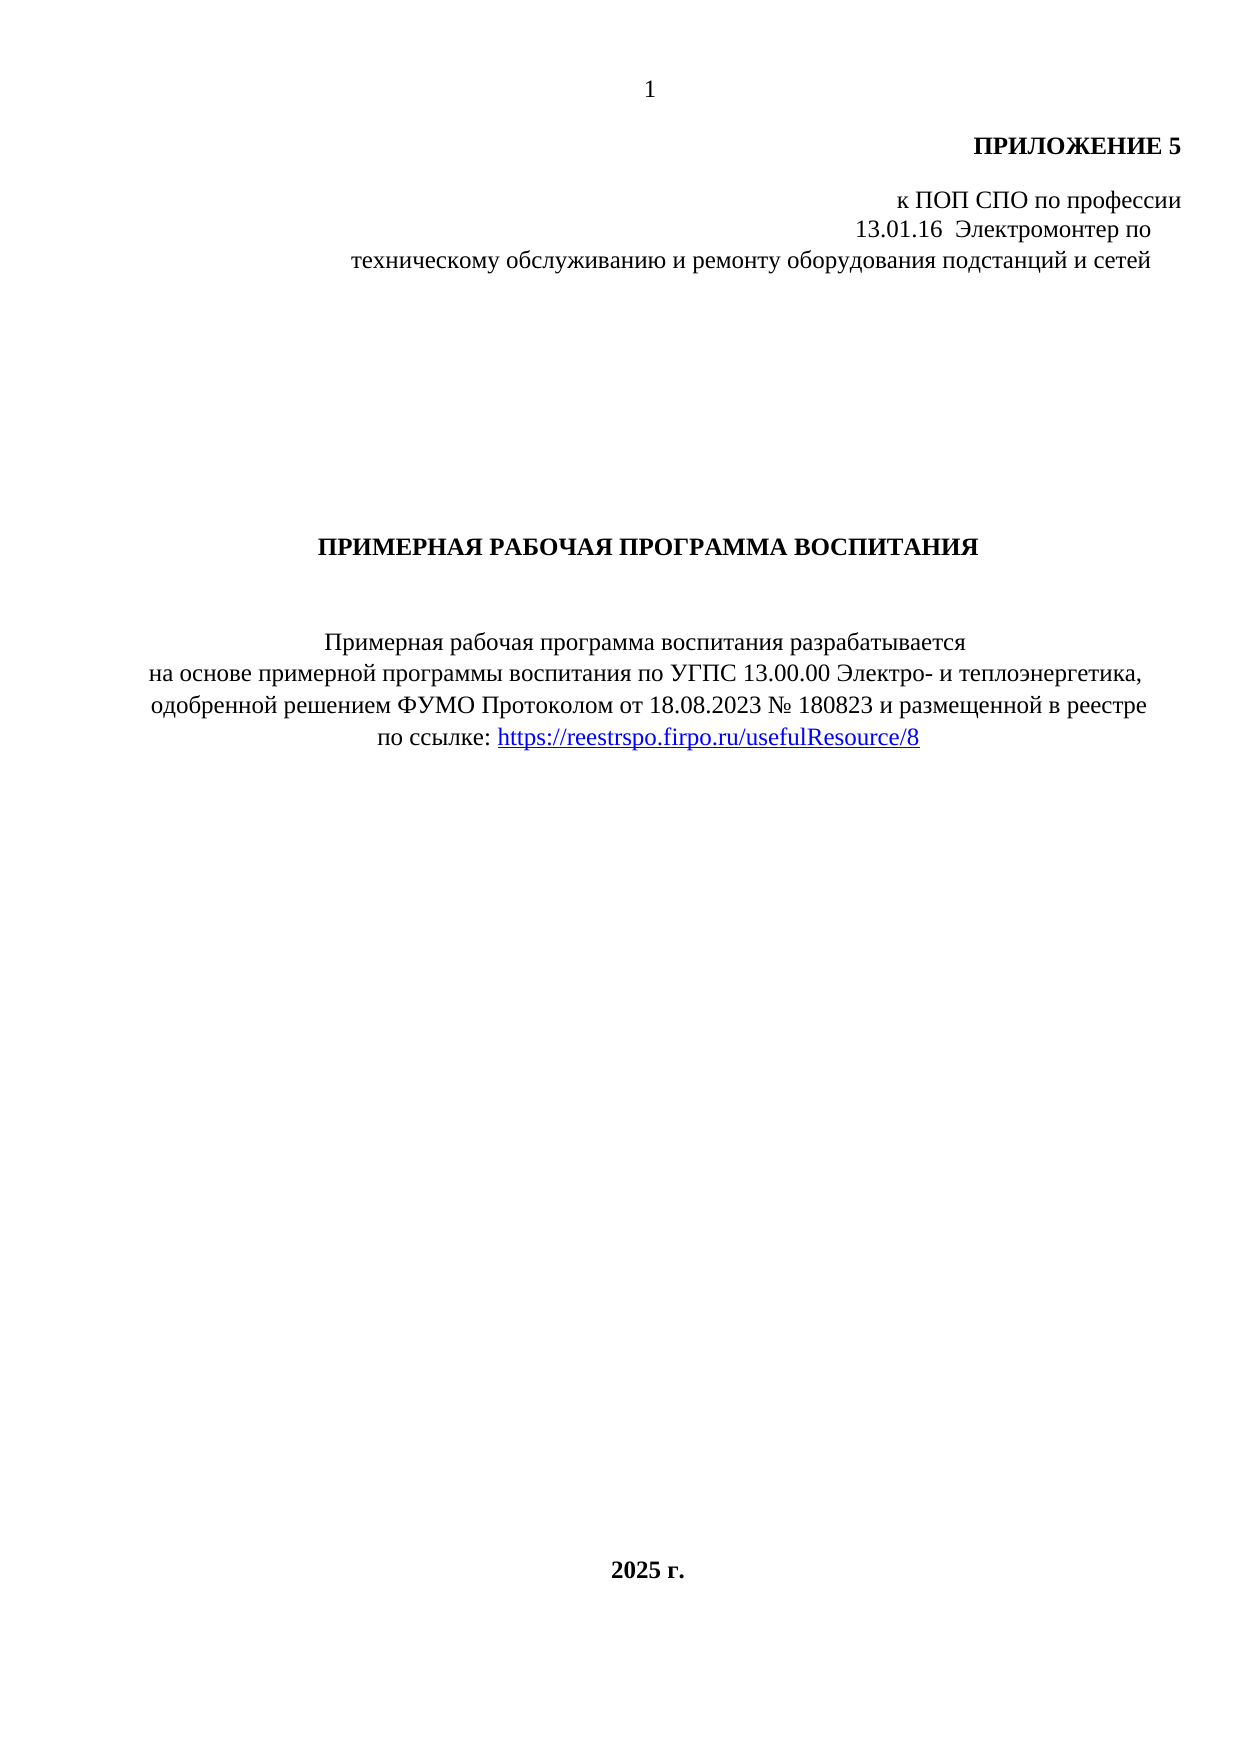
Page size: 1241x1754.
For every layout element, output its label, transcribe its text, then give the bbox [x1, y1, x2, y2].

text 13.01.16 Электромонтер по техническому обслуживанию и ремонту оборудования подстанций и сетей [146, 214, 1151, 274]
text по ссылке: https://reestrspo.firpo.ru/usefulResource/8 [133, 722, 1163, 751]
text к ПОП СПО по профессии [118, 185, 1181, 214]
text Примерная рабочая программа воспитания разрабатывается на основе примерной программы воспитания по УГПС 13.00.00 Электро- и теплоэнергетика, одобренной решением ФУМО Протоколом от 18.08.2023 № 180823 и размещенной в реестре [133, 627, 1163, 718]
text 2025 г. [146, 1555, 1150, 1584]
text ПРИМЕРНАЯ РАБОЧАЯ ПРОГРАММА ВОСПИТАНИЯ [133, 532, 1163, 591]
text ПРИЛОЖЕНИЕ 5 [118, 131, 1181, 160]
